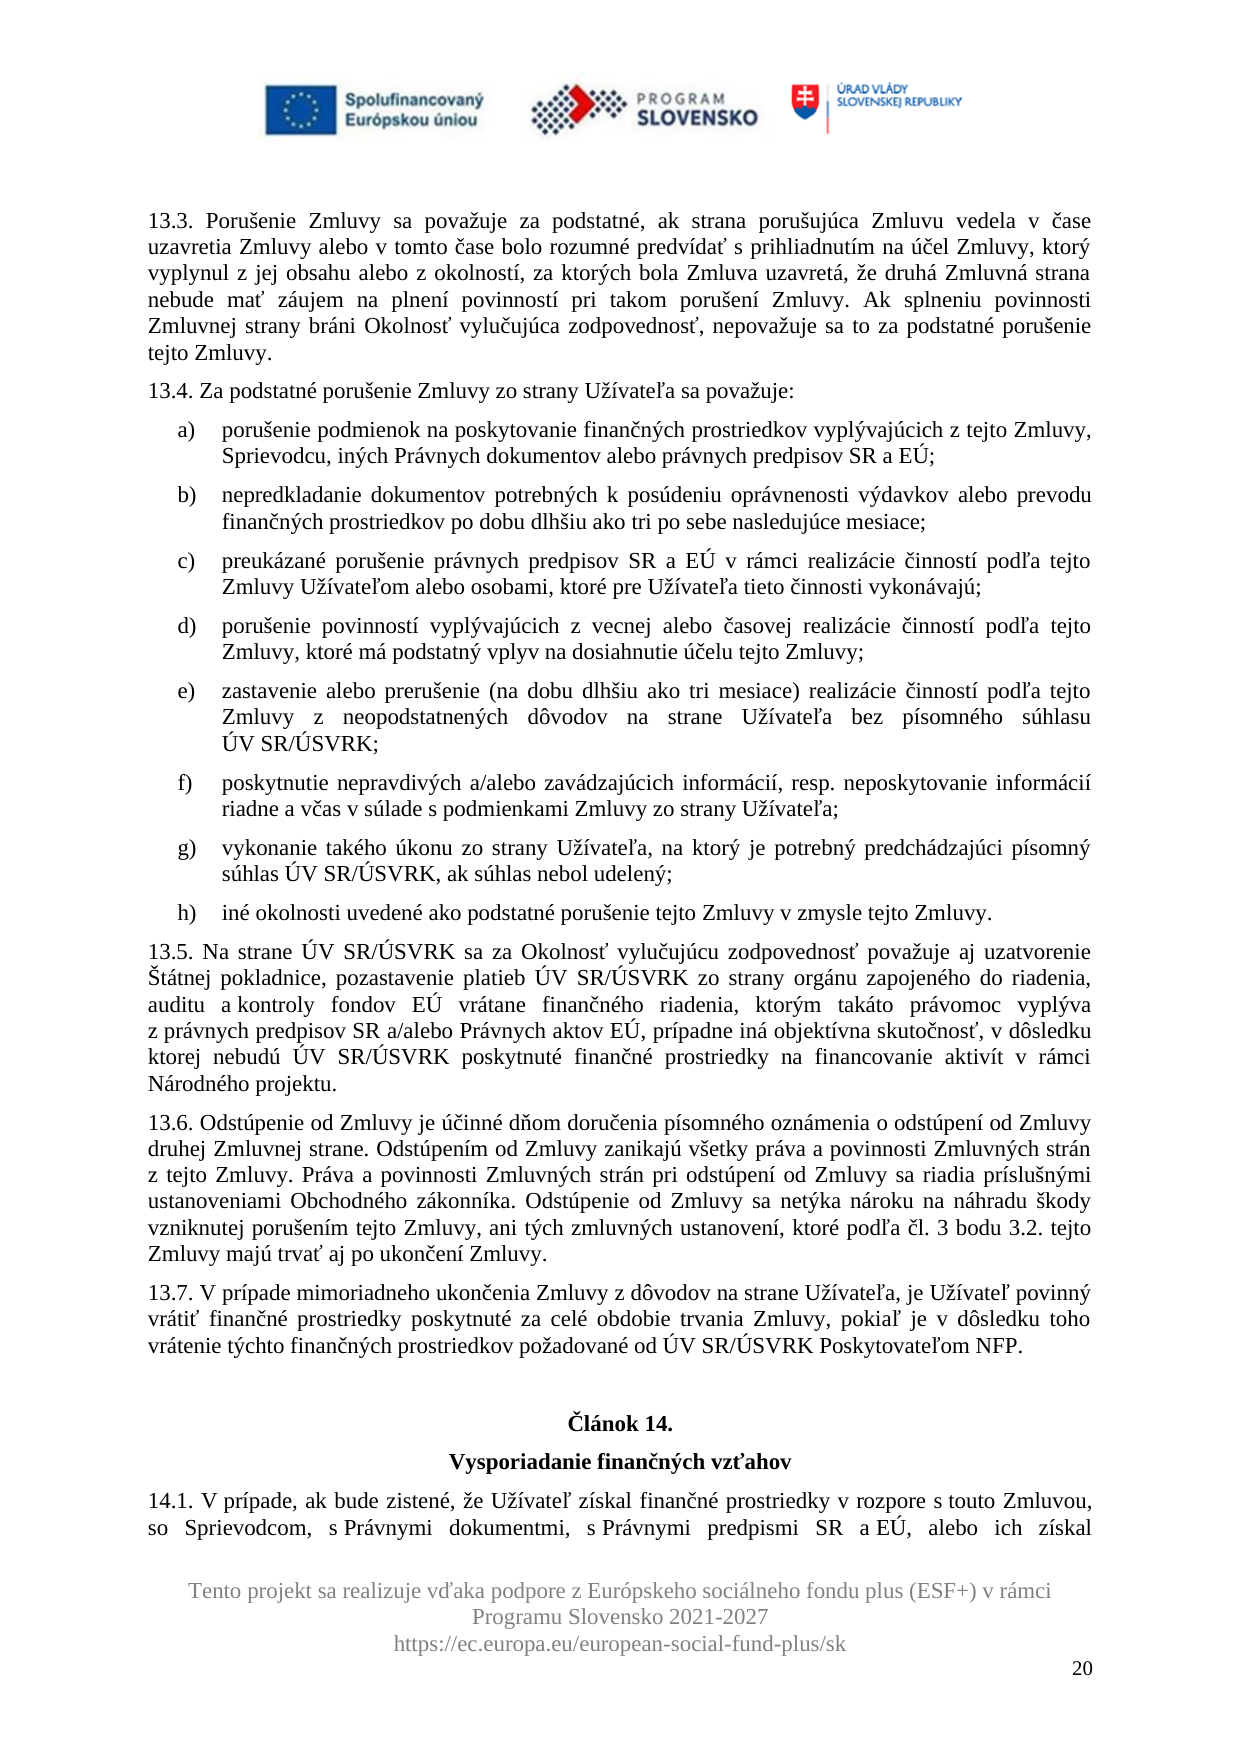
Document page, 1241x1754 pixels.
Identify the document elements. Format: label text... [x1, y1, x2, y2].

picture [252, 73, 988, 150]
text g) vykonanie takého úkonu zo strany Užívateľa, na ktorý je potrebný predchádzajúci písomný súhlas ÚV SR/ÚSVRK, ak súhlas nebol udelený; [177, 834, 1092, 887]
text Vysporiadanie finančných vzťahov [148, 1448, 1092, 1475]
text a) porušenie podmienok na poskytovanie finančných prostriedkov vyplývajúcich z tejto Zmluvy, Sprievodcu, iných Právnych dokumentov alebo právnych predpisov SR a EÚ; [177, 416, 1092, 469]
text c) preukázané porušenie právnych predpisov SR a EÚ v rámci realizácie činností podľa tejto Zmluvy Užívateľom alebo osobami, ktoré pre Užívateľa tieto činnosti vykonávajú; [177, 547, 1092, 599]
text 13.5. Na strane ÚV SR/ÚSVRK sa za Okolnosť vylučujúcu zodpovednosť považuje aj uzatvorenie Štátnej pokladnice, pozastavenie platieb ÚV SR/ÚSVRK zo strany orgánu zapojeného do riadenia, auditu a kontroly fondov EÚ vrátane finančného riadenia, ktorým takáto právomoc vyplýva z právnych predpisov SR a/alebo Právnych aktov EÚ, prípadne iná objektívna skutočnosť, v dôsledku ktorej nebudú ÚV SR/ÚSVRK poskytnuté finančné prostriedky na financovanie aktivít v rámci Národného projektu. [148, 938, 1092, 1096]
text h) iné okolnosti uvedené ako podstatné porušenie tejto Zmluvy v zmysle tejto Zmluvy. [177, 899, 1092, 925]
text b) nepredkladanie dokumentov potrebných k posúdeniu oprávnenosti výdavkov alebo prevodu finančných prostriedkov po dobu dlhšiu ako tri po sebe nasledujúce mesiace; [177, 481, 1092, 534]
text f) poskytnutie nepravdivých a/alebo zavádzajúcich informácií, resp. neposkytovanie informácií riadne a včas v súlade s podmienkami Zmluvy zo strany Užívateľa; [177, 769, 1092, 821]
text 13.3. Porušenie Zmluvy sa považuje za podstatné, ak strana porušujúca Zmluvu vedela v čase uzavretia Zmluvy alebo v tomto čase bolo rozumné predvídať s prihliadnutím na účel Zmluvy, ktorý vyplynul z jej obsahu alebo z okolností, za ktorých bola Zmluva uzavretá, že druhá Zmluvná strana nebude mať záujem na plnení povinností pri takom porušení Zmluvy. Ak splneniu povinnosti Zmluvnej strany bráni Okolnosť vylučujúca zodpovednosť, nepovažuje sa to za podstatné porušenie tejto Zmluvy. [148, 207, 1092, 365]
text Článok 14. [148, 1409, 1092, 1436]
text d) porušenie povinností vyplývajúcich z vecnej alebo časovej realizácie činností podľa tejto Zmluvy, ktoré má podstatný vplyv na dosiahnutie účelu tejto Zmluvy; [177, 612, 1092, 664]
text e) zastavenie alebo prerušenie (na dobu dlhšiu ako tri mesiace) realizácie činností podľa tejto Zmluvy z neopodstatnených dôvodov na strane Užívateľa bez písomného súhlasu ÚV SR/ÚSVRK; [177, 677, 1092, 756]
text 13.6. Odstúpenie od Zmluvy je účinné dňom doručenia písomného oznámenia o odstúpení od Zmluvy druhej Zmluvnej strane. Odstúpením od Zmluvy zanikajú všetky práva a povinnosti Zmluvných strán z tejto Zmluvy. Práva a povinnosti Zmluvných strán pri odstúpení od Zmluvy sa riadia príslušnými ustanoveniami Obchodného zákonníka. Odstúpenie od Zmluvy sa netýka nároku na náhradu škody vzniknutej porušením tejto Zmluvy, ani tých zmluvných ustanovení, ktoré podľa čl. 3 bodu 3.2. tejto Zmluvy majú trvať aj po ukončení Zmluvy. [148, 1108, 1092, 1267]
text 13.4. Za podstatné porušenie Zmluvy zo strany Užívateľa sa považuje: [148, 377, 1092, 404]
text 13.7. V prípade mimoriadneho ukončenia Zmluvy z dôvodov na strane Užívateľa, je Užívateľ povinný vrátiť finančné prostriedky poskytnuté za celé obdobie trvania Zmluvy, pokiaľ je v dôsledku toho vrátenie týchto finančných prostriedkov požadované od ÚV SR/ÚSVRK Poskytovateľom NFP. [148, 1279, 1092, 1358]
